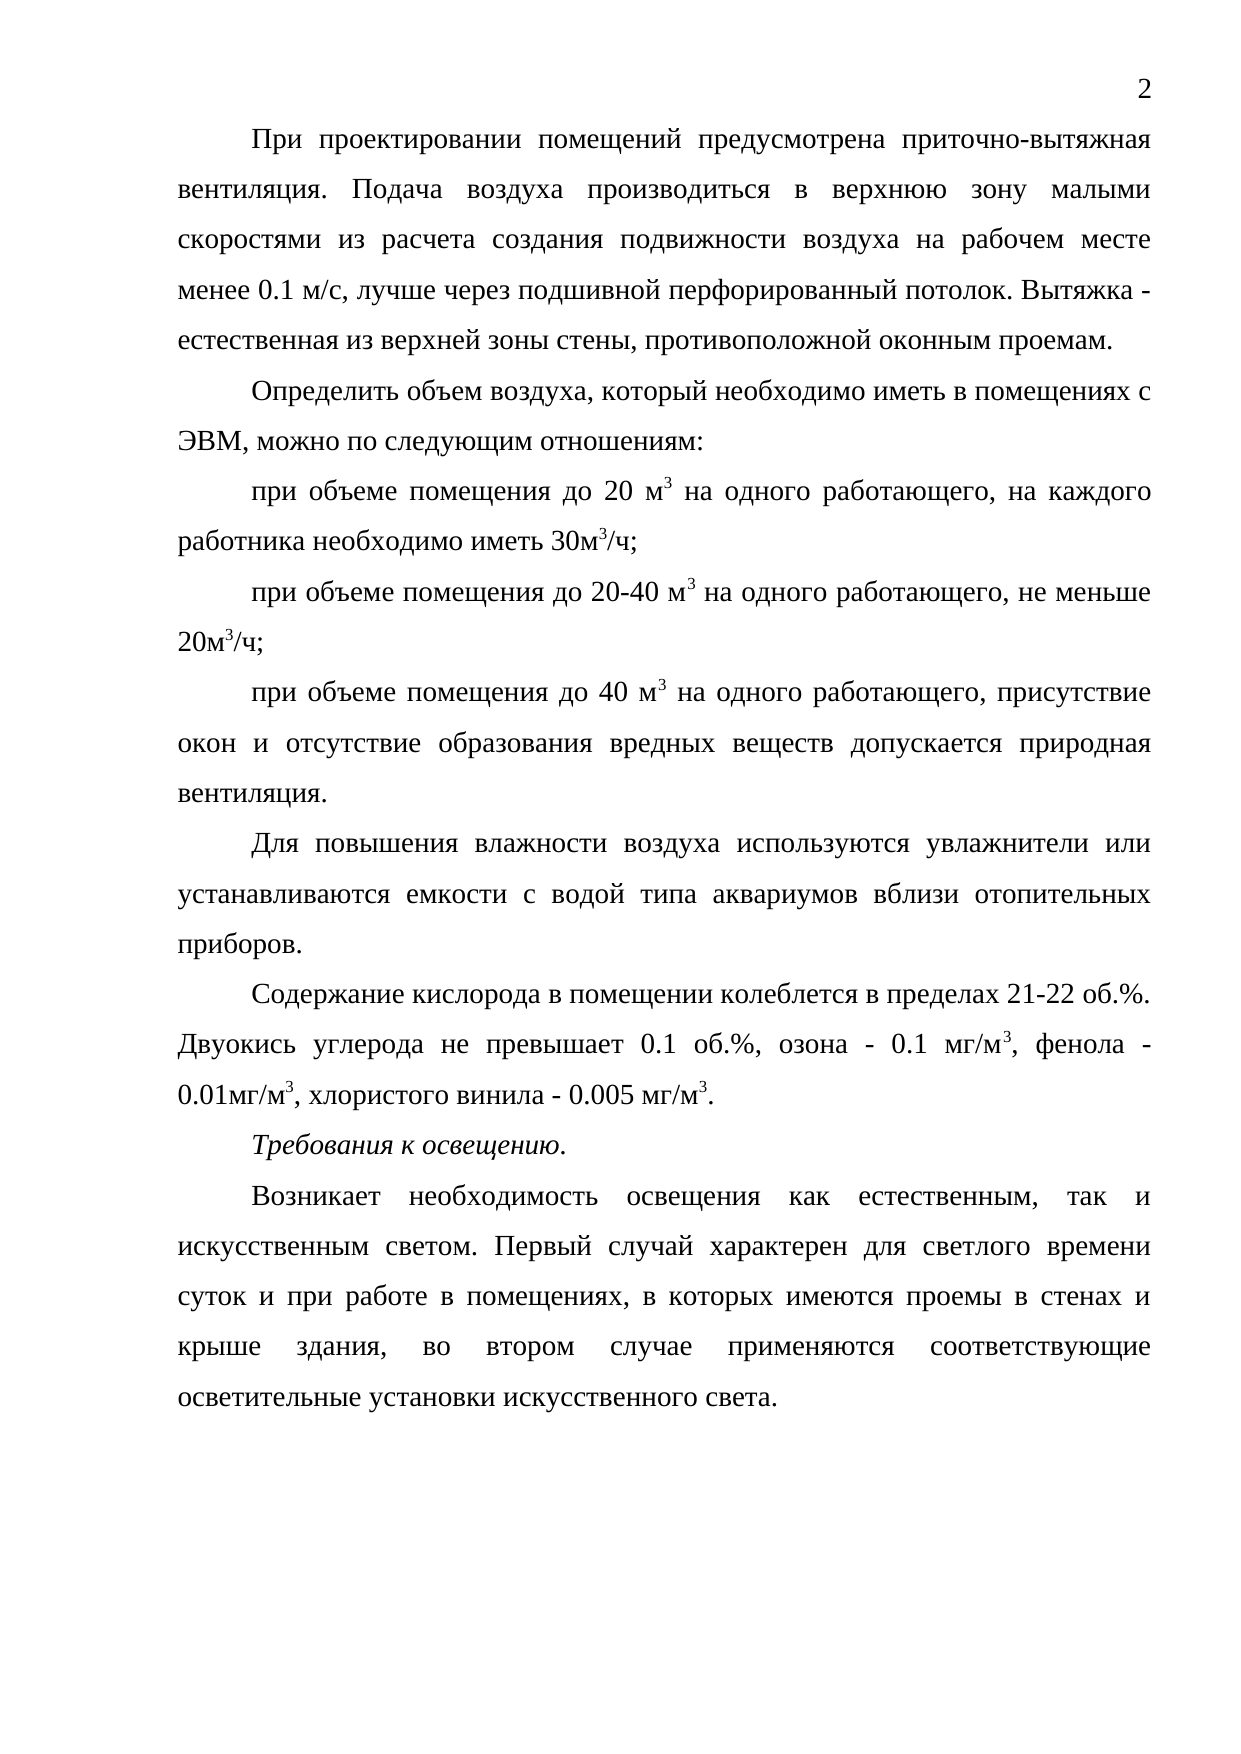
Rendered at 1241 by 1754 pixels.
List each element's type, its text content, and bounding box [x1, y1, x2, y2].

text При проектировании помещений предусмотрена приточно-вытяжная вентиляция. Подача воздуха производиться в верхнюю зону малыми скоростями из расчета создания подвижности воздуха на рабочем месте менее 0.1 м/с, лучше через подшивной перфорированный потолок. Вытяжка - естественная из верхней зоны стены, противоположной оконным проемам. [177, 121, 1152, 356]
text Требования к освещению. [177, 1127, 1152, 1161]
text Определить объем воздуха, который необходимо иметь в помещениях с ЭВМ, можно по следующим отношениям: [177, 373, 1152, 456]
text Возникает необходимость освещения как естественным, так и искусственным светом. Первый случай характерен для светлого времени суток и при работе в помещениях, в которых имеются проемы в стенах и крыше здания, во втором случае применяются соответствующие осветительные установки искусственного света. [177, 1178, 1152, 1412]
text при объеме помещения до 20-40 м3 на одного работающего, не меньше 20м3/ч; [177, 574, 1152, 658]
text Содержание кислорода в помещении колеблется в пределах 21-22 об.%. Двуокись углерода не превышает 0.1 об.%, озона - 0.1 мг/м3, фенола - 0.01мг/м3, хлористого винила - 0.005 мг/м3. [177, 976, 1152, 1111]
text Для повышения влажности воздуха используются увлажнители или устанавливаются емкости с водой типа аквариумов вблизи отопительных приборов. [177, 825, 1152, 959]
text при объеме помещения до 20 м3 на одного работающего, на каждого работника необходимо иметь 30м3/ч; [177, 473, 1152, 557]
text при объеме помещения до 40 м3 на одного работающего, присутствие окон и отсутствие образования вредных веществ допускается природная вентиляция. [177, 674, 1152, 809]
